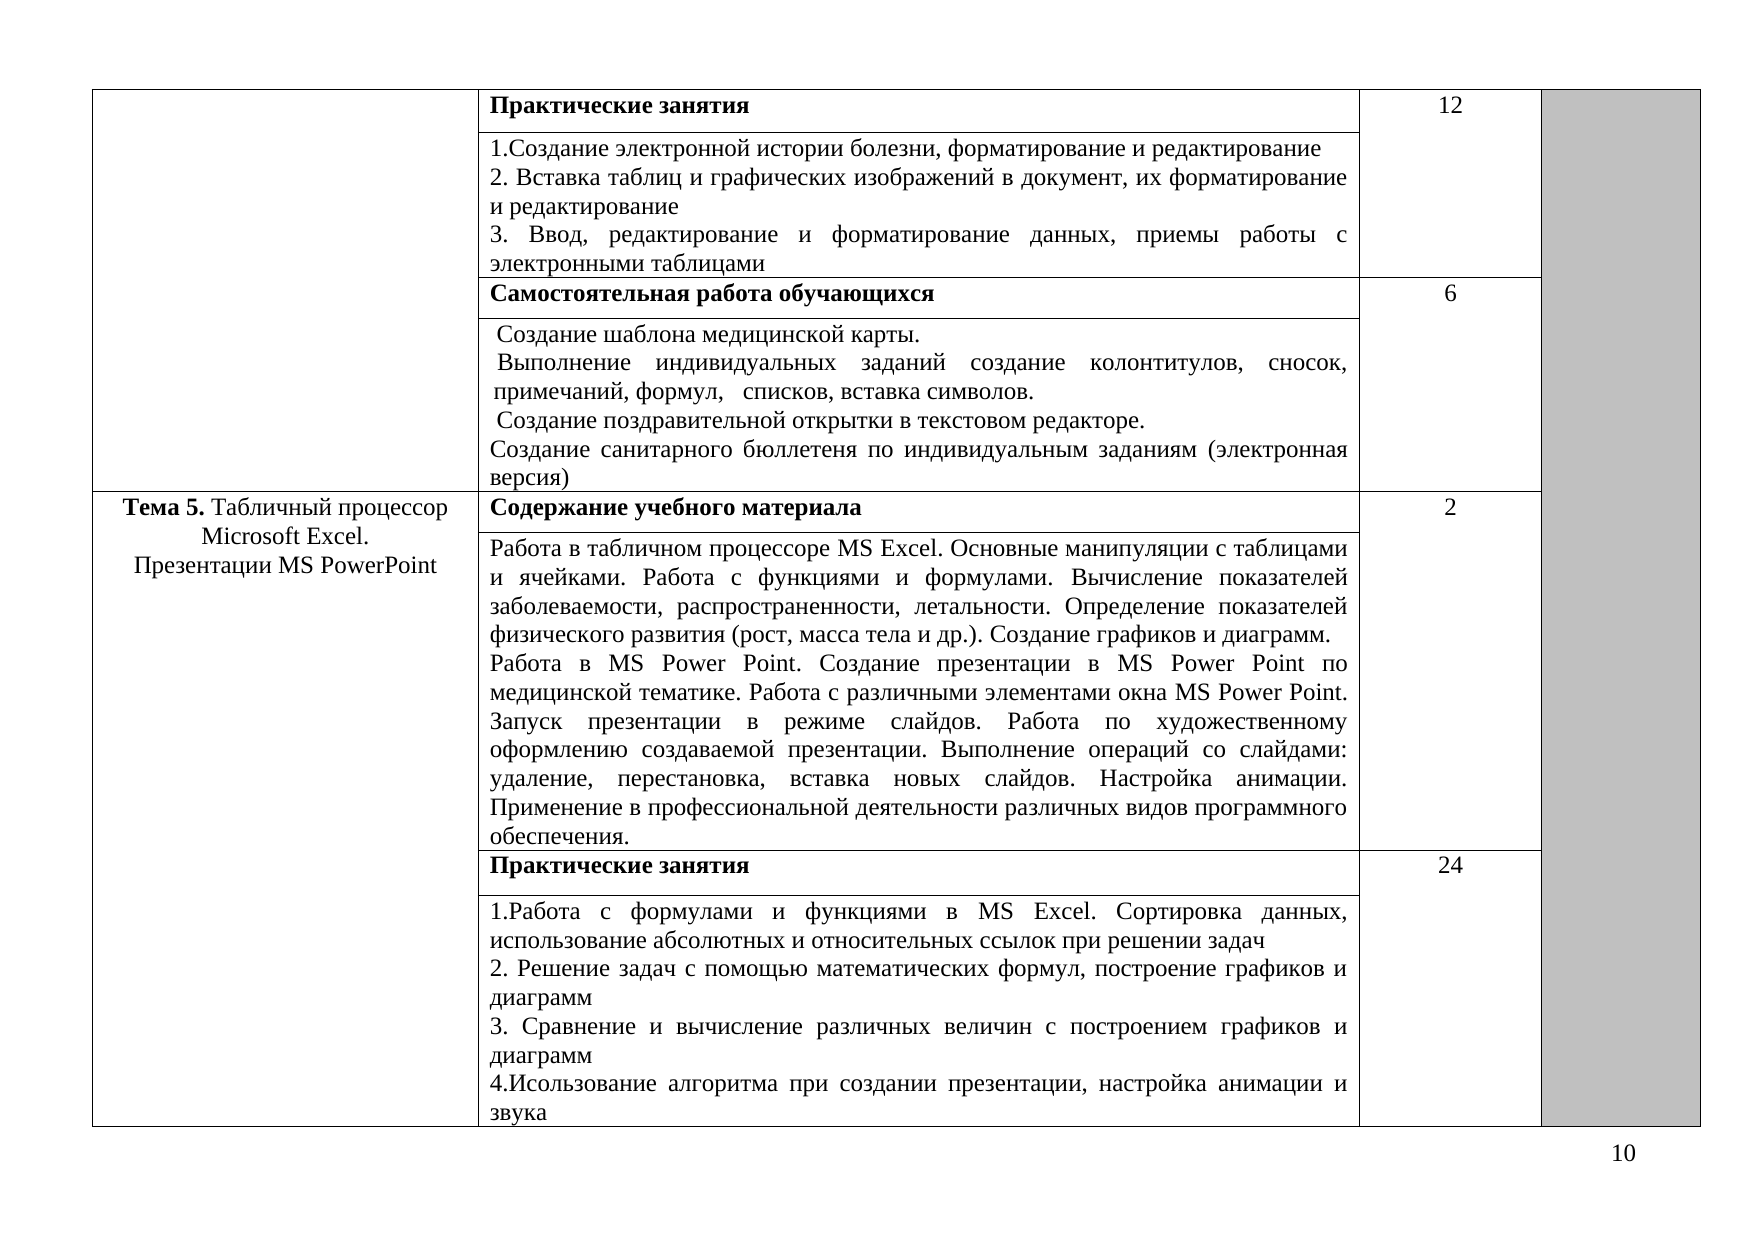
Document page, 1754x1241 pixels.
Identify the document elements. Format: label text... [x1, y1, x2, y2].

table_cell Работа в табличном процессоре MS Excel. Основные манипуляции с таблицами и ячейками. Работа с функциями и формулами. Вычисление показателей заболеваемости, распространенности, летальности. Определение показателей физического развития (рост, масса тела и др.). Создание графиков и диаграмм. Работа в MS Power Point. Создание презентации в MS Power Point по медицинской тематике. Работа с различными элементами окна MS Power Point. Запуск презентации в режиме слайдов. Работа по художественному оформлению создаваемой презентации. Выполнение операций со слайдами: удаление, перестановка, вставка новых слайдов. Настройка анимации. Применение в профессиональной деятельности различных видов программного обеспечения. [479, 533, 1359, 849]
table_cell Содержание учебного материала [479, 492, 1359, 532]
table_cell Создание шаблона медицинской карты. Выполнение индивидуальных заданий создание колонтитулов, сносок, примечаний, формул, списков, вставка символов. Создание поздравительной открытки в текстовом редакторе. Создание санитарного бюллетеня по индивидуальным заданиям (электронная версия) [479, 319, 1359, 491]
table_cell Практические занятия [479, 851, 1359, 895]
table_cell Практические занятия [479, 90, 1359, 132]
table_cell 6 [1360, 278, 1541, 491]
table_cell Самостоятельная работа обучающихся [479, 278, 1359, 318]
table_cell 1.Создание электронной истории болезни, форматирование и редактирование 2. Вставка таблиц и графических изображений в документ, их форматирование и редактирование 3. Ввод, редактирование и форматирование данных, приемы работы с электронными таблицами [479, 133, 1359, 277]
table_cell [479, 896, 1359, 1126]
table_cell 12 [1360, 90, 1541, 277]
table_cell Тема 5. Табличный процессор Microsoft Excel. Презентации MS PowerPoint [93, 492, 478, 1126]
table_cell 24 [1360, 851, 1541, 1126]
table_cell 2 [1360, 492, 1541, 849]
